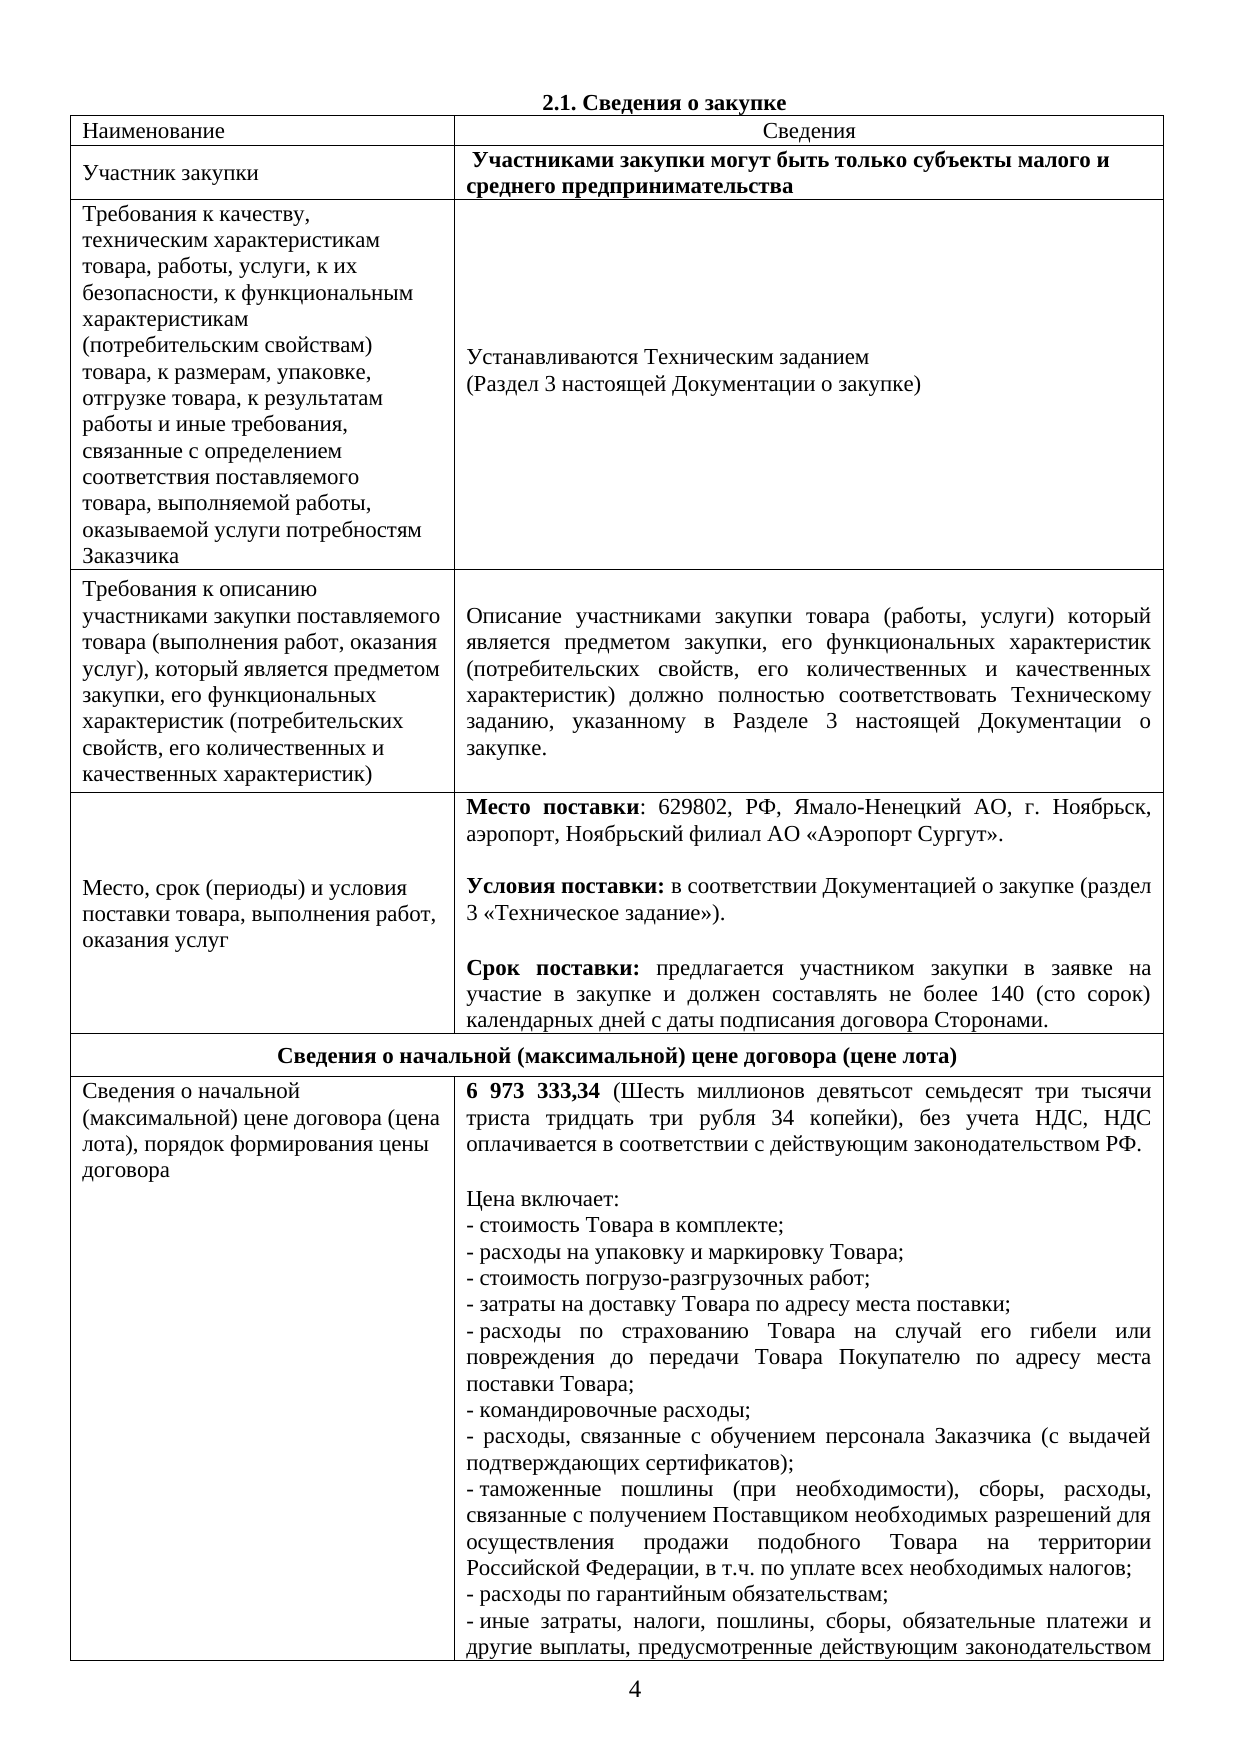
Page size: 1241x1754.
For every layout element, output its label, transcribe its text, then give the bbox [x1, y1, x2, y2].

table_header Наименование [71, 116, 454, 145]
table_cell Устанавливаются Техническим заданием (Раздел 3 настоящей Документации о закупке) [455, 200, 1163, 568]
text 2.1. Сведения о закупке [118, 89, 1152, 115]
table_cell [71, 1077, 454, 1659]
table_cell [455, 1077, 1163, 1659]
table_cell Место поставки: 629802, РФ, Ямало-Ненецкий АО, г. Ноябрьск, аэропорт, Ноябрьский филиал АО «Аэропорт Сургут». Условия поставки: в соответствии Документацией о закупке (раздел 3 «Техническое задание»). Срок поставки: предлагается участником закупки в заявке на участие в закупке и должен составлять не более 140 (сто сорок) календарных дней с даты подписания договора Сторонами. [455, 793, 1163, 1033]
table_cell Сведения о начальной (максимальной) цене договора (цене лота) [71, 1034, 1163, 1076]
table_cell Требования к описанию участниками закупки поставляемого товара (выполнения работ, оказания услуг), который является предметом закупки, его функциональных характеристик (потребительских свойств, его количественных и качественных характеристик) [71, 570, 454, 792]
table_cell Описание участниками закупки товара (работы, услуги) который является предметом закупки, его функциональных характеристик (потребительских свойств, его количественных и качественных характеристик) должно полностью соответствовать Техническому заданию, указанному в Разделе 3 настоящей Документации о закупке. [455, 570, 1163, 792]
table_cell Участниками закупки могут быть только субъекты малого и среднего предпринимательства [455, 146, 1163, 198]
table_cell Место, срок (периоды) и условия поставки товара, выполнения работ, оказания услуг [71, 793, 454, 1033]
table_cell Участник закупки [71, 146, 454, 198]
table_cell Требования к качеству, техническим характеристикам товара, работы, услуги, к их безопасности, к функциональным характеристикам (потребительским свойствам) товара, к размерам, упаковке, отгрузке товара, к результатам работы и иные требования, связанные с определением соответствия поставляемого товара, выполняемой работы, оказываемой услуги потребностям Заказчика [71, 200, 454, 568]
table_header Сведения [455, 116, 1163, 145]
